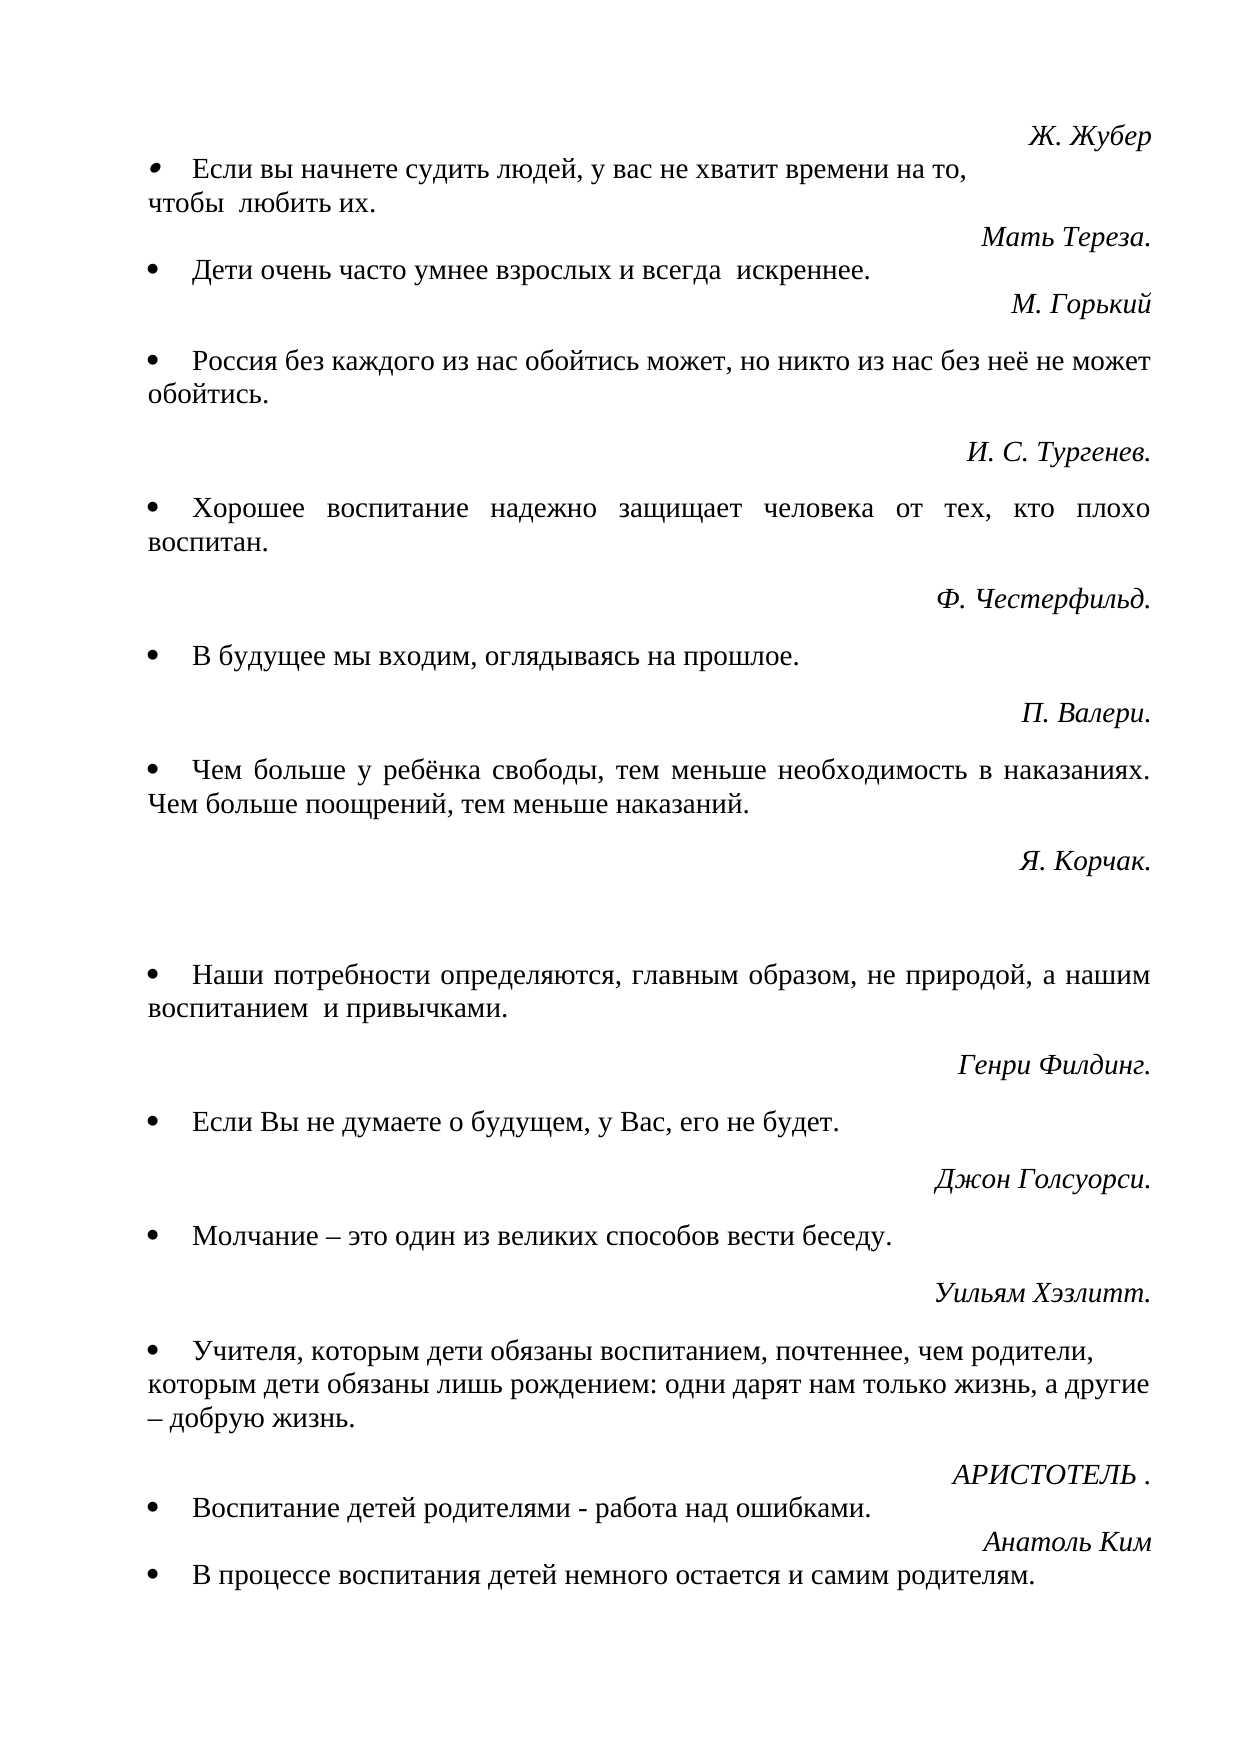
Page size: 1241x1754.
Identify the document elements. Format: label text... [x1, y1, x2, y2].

list Если вы начнете судить людей, у вас не хватит времени на то, чтобы любить их. [148, 152, 1152, 219]
text И. С. Тургенев. [148, 434, 1152, 467]
text Джон Голсуорси. [148, 1162, 1152, 1195]
text М. Горький [148, 286, 1152, 319]
text Генри Филдинг. [148, 1047, 1152, 1081]
text Мать Тереза. [148, 219, 1152, 252]
list Учителя, которым дети обязаны воспитанием, почтеннее, чем родители, которым дети обязаны лишь рождением: одни дарят нам только жизнь, а другие – добрую жизнь. [148, 1333, 1152, 1433]
list Анатоль Ким [148, 1524, 1152, 1557]
text П. Валери. [148, 695, 1152, 729]
text Ф. Честерфильд. [148, 581, 1152, 615]
text Уильям Хэзлитт. [148, 1276, 1152, 1309]
list Молчание – это один из великих способов вести беседу. [148, 1218, 1152, 1252]
list Чем больше у ребёнка свободы, тем меньше необходимость в наказаниях. Чем больше поощрений, тем меньше наказаний. [148, 752, 1152, 819]
list Если Вы не думаете о будущем, у Вас, его не будет. [148, 1104, 1152, 1138]
list В процессе воспитания детей немного остается и самим родителям. [148, 1557, 1152, 1591]
list Ж. Жубер [148, 118, 1152, 152]
list Дети очень часто умнее взрослых и всегда искреннее. [148, 252, 1152, 286]
list Воспитание детей родителями - работа над ошибками. [148, 1490, 1152, 1524]
list В будущее мы входим, оглядываясь на прошлое. [148, 638, 1152, 672]
text Я. Корчак. [148, 843, 1152, 876]
list Хорошее воспитание надежно защищает человека от тех, кто плохо воспитан. [148, 491, 1152, 558]
list Наши потребности определяются, главным образом, не природой, а нашим воспитанием и привычками. [148, 957, 1152, 1024]
text АРИСТОТЕЛЬ . [148, 1457, 1152, 1490]
list Россия без каждого из нас обойтись может, но никто из нас без неё не может обойтись. [148, 343, 1152, 410]
